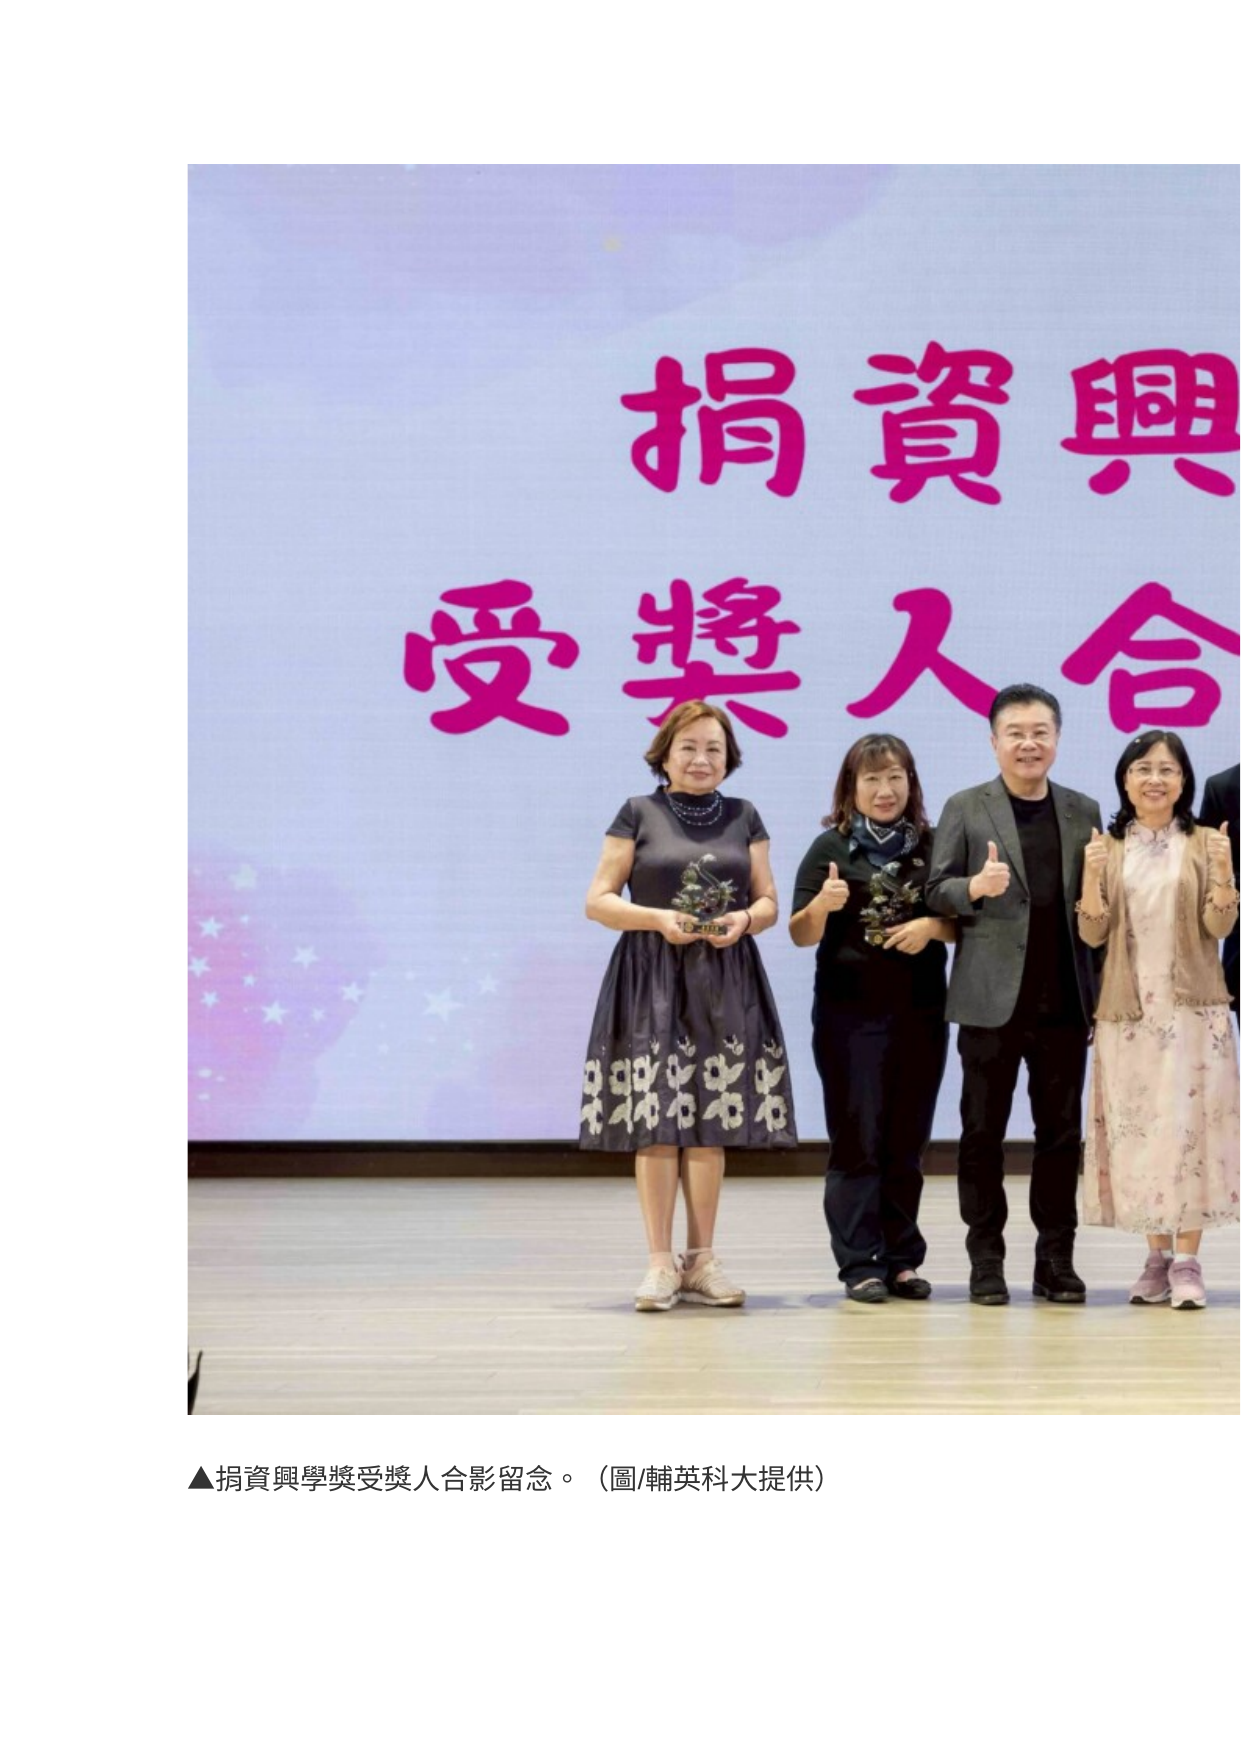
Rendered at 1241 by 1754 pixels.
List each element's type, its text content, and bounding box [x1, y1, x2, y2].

picture [187, 164, 1241, 1415]
text ▲教育部捐資教育事業獎受獎人合影留念。（圖/輔英科大提供）▲表揚第十六屆傑出校友。（圖/輔英科大提供）▲捐資興學獎受獎人合影留念。（圖/輔英科大提供）▲校友總會徐麗月榮譽理事長、校友總會李麗珠常務監事、劉嘉修護理之家蘇鳳珠創辦人、嘉仁住宿長照機構劉俊鴻董事長等合贈母校智慧科技電視牆啟用儀式。（圖/輔英科大提供） [187, 1415, 1053, 1514]
